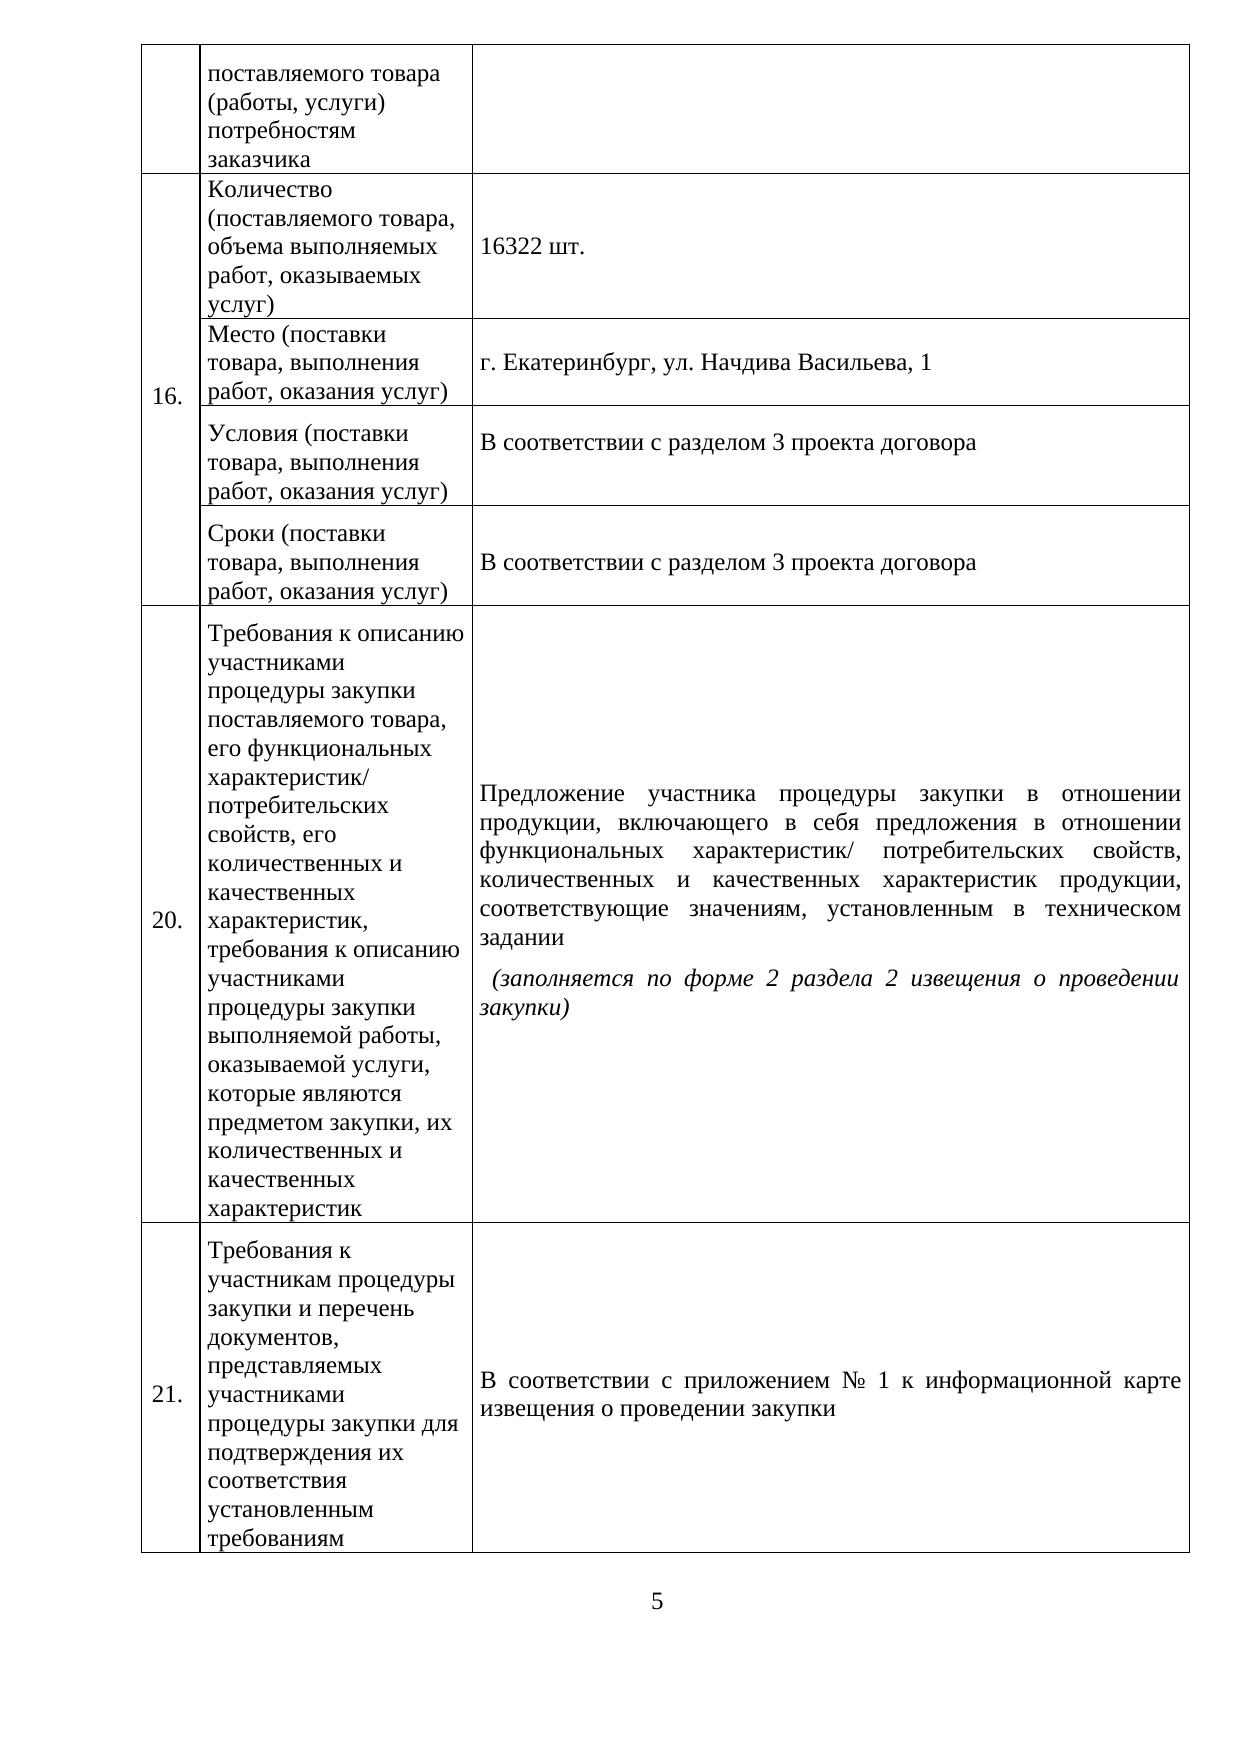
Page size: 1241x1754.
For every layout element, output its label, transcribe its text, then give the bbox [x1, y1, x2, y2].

table_cell Место (поставки товара, выполнения работ, оказания услуг) [201, 319, 472, 405]
table_cell В соответствии с разделом 3 проекта договора [473, 406, 1189, 505]
table_cell [142, 1223, 199, 1552]
table_cell [142, 174, 199, 604]
table_cell [142, 606, 199, 1222]
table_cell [201, 45, 472, 173]
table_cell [473, 45, 1189, 173]
table_cell Требования к описанию участниками процедуры закупки поставляемого товара, его функциональных характеристик/ потребительских свойств, его количественных и качественных характеристик, требования к описанию участниками процедуры закупки выполняемой работы, оказываемой услуги, которые являются предметом закупки, их количественных и качественных характеристик [201, 606, 472, 1222]
table_cell Условия (поставки товара, выполнения работ, оказания услуг) [201, 406, 472, 505]
table_cell г. Екатеринбург, ул. Начдива Васильева, 1 [473, 319, 1189, 405]
table_cell Количество (поставляемого товара, объема выполняемых работ, оказываемых услуг) [201, 174, 472, 318]
table_cell Предложение участника процедуры закупки в отношении продукции, включающего в себя предложения в отношении функциональных характеристик/ потребительских свойств, количественных и качественных характеристик продукции, соответствующие значениям, установленным в техническом задании (заполняется по форме 2 раздела 2 извещения о проведении закупки) [473, 606, 1189, 1222]
table_cell [142, 45, 199, 173]
table_cell Сроки (поставки товара, выполнения работ, оказания услуг) [201, 506, 472, 604]
table_cell В соответствии с разделом 3 проекта договора [473, 506, 1189, 604]
table_cell В соответствии с приложением № 1 к информационной карте извещения о проведении закупки [473, 1223, 1189, 1552]
table_cell 16322 шт. [473, 174, 1189, 318]
table_cell Требования к участникам процедуры закупки и перечень документов, представляемых участниками процедуры закупки для подтверждения их соответствия установленным требованиям [201, 1223, 472, 1552]
